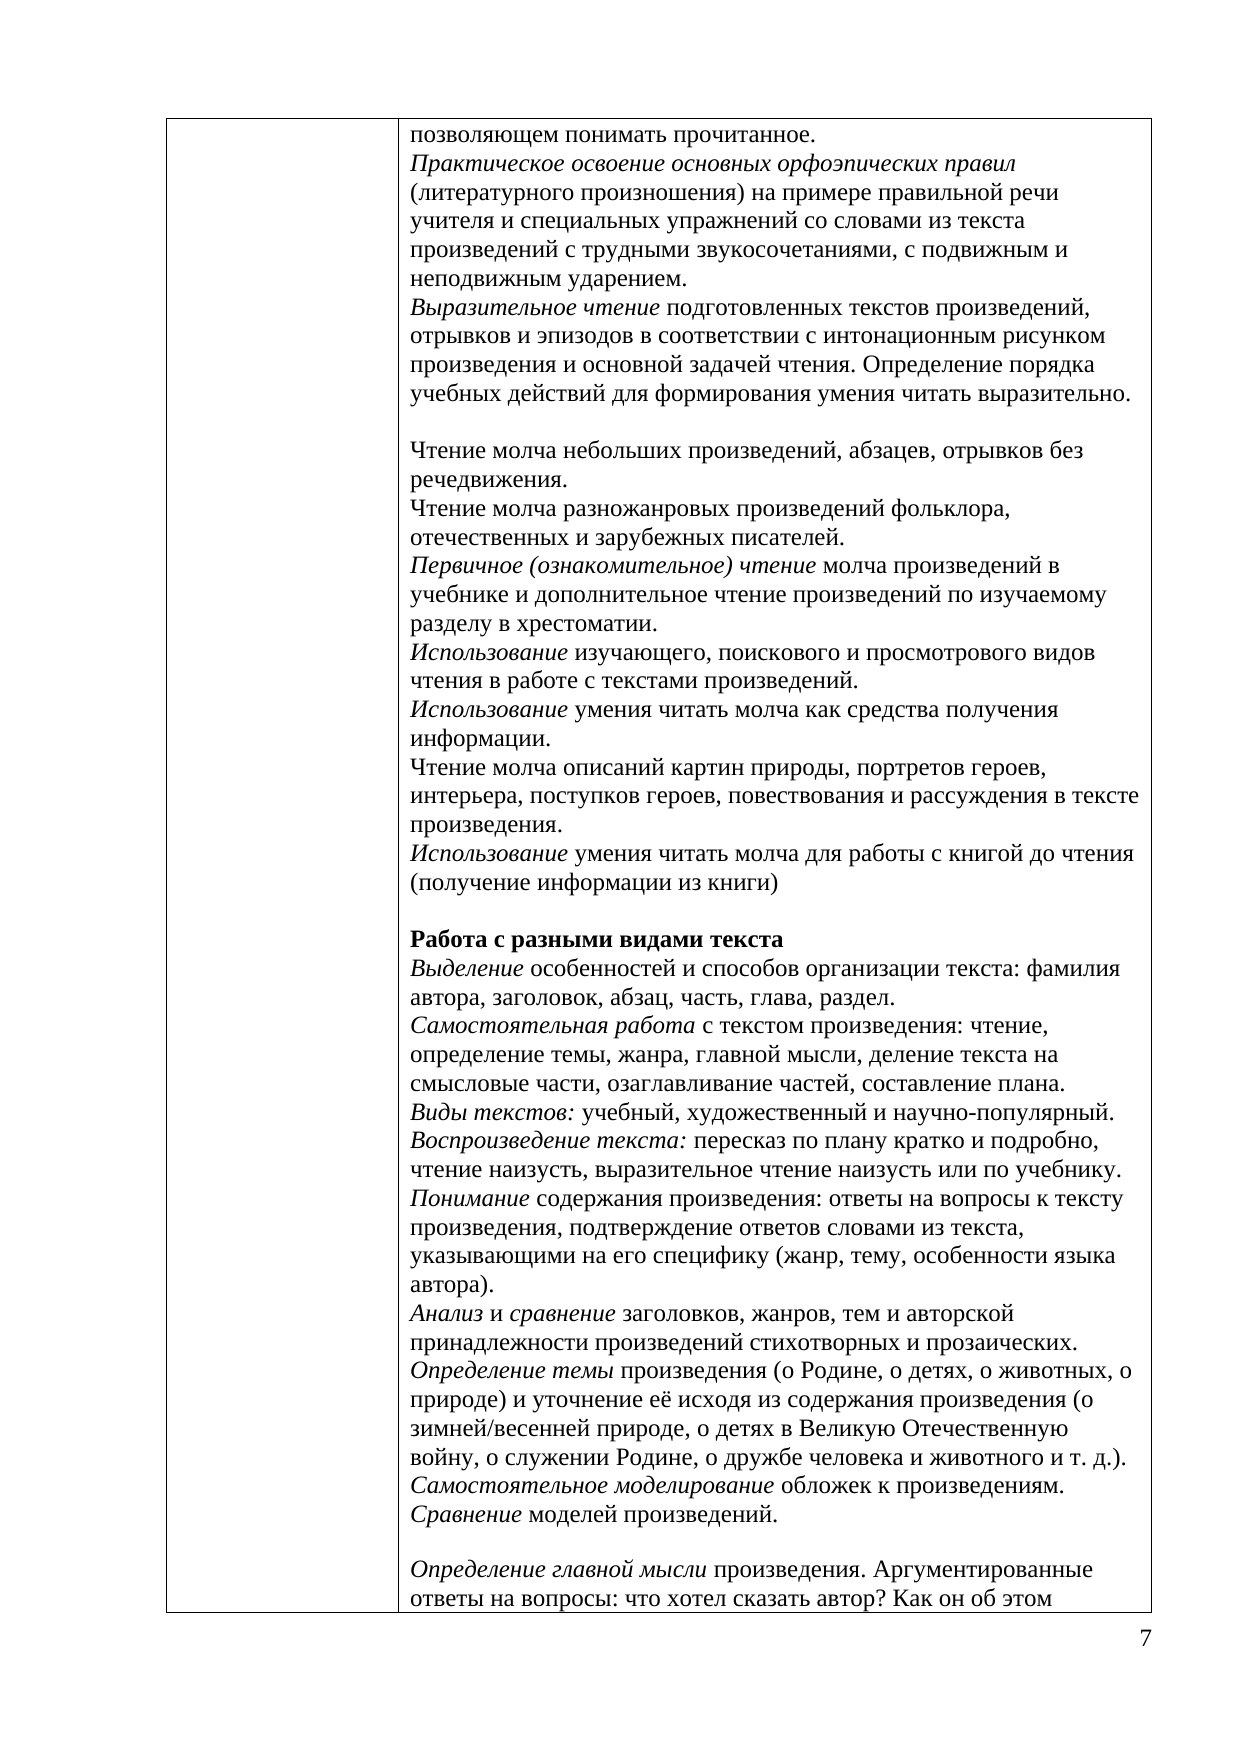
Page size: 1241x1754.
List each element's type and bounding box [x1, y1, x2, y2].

table_cell [167, 119, 398, 1612]
table_cell [399, 119, 1151, 1612]
